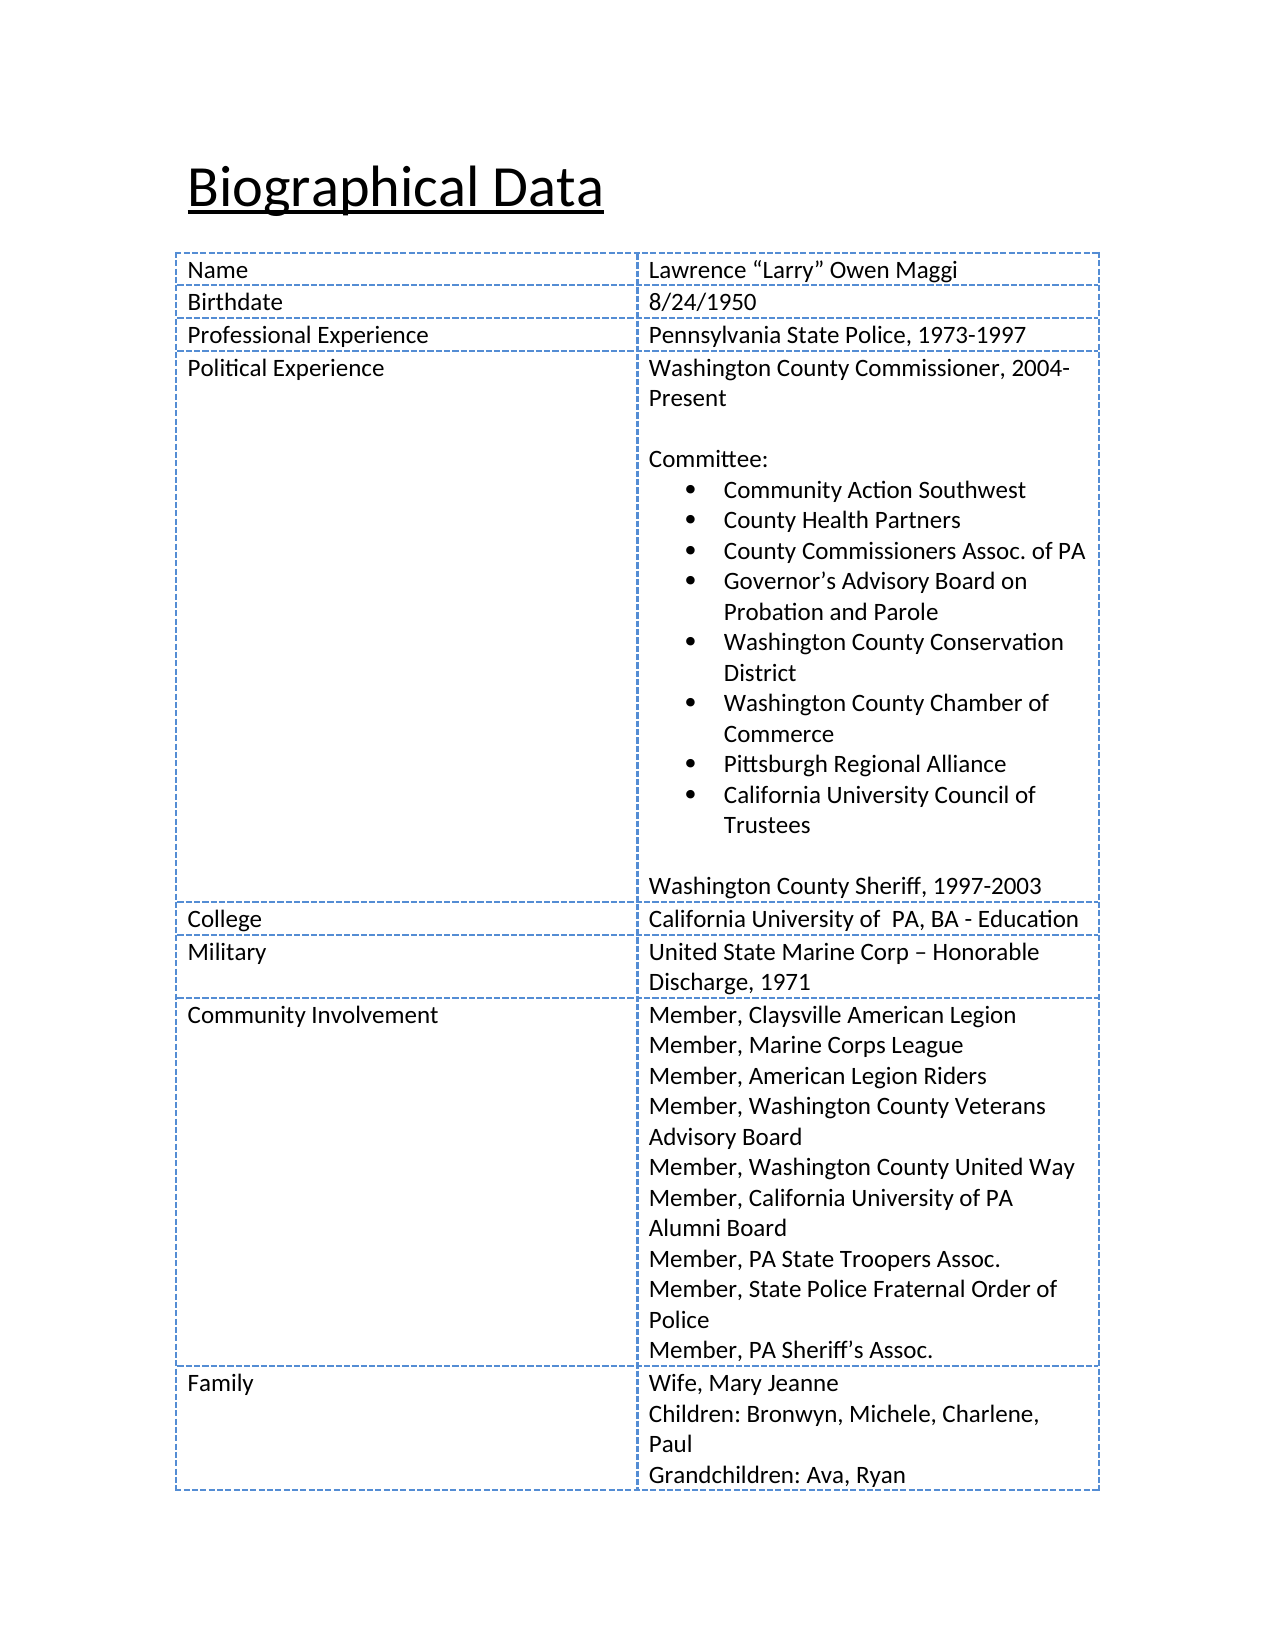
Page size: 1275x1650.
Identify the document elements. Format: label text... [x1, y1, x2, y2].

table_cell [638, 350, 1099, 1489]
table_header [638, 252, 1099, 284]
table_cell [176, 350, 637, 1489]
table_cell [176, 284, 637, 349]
text Biographical Data [187, 150, 1087, 221]
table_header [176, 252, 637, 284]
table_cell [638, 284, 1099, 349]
